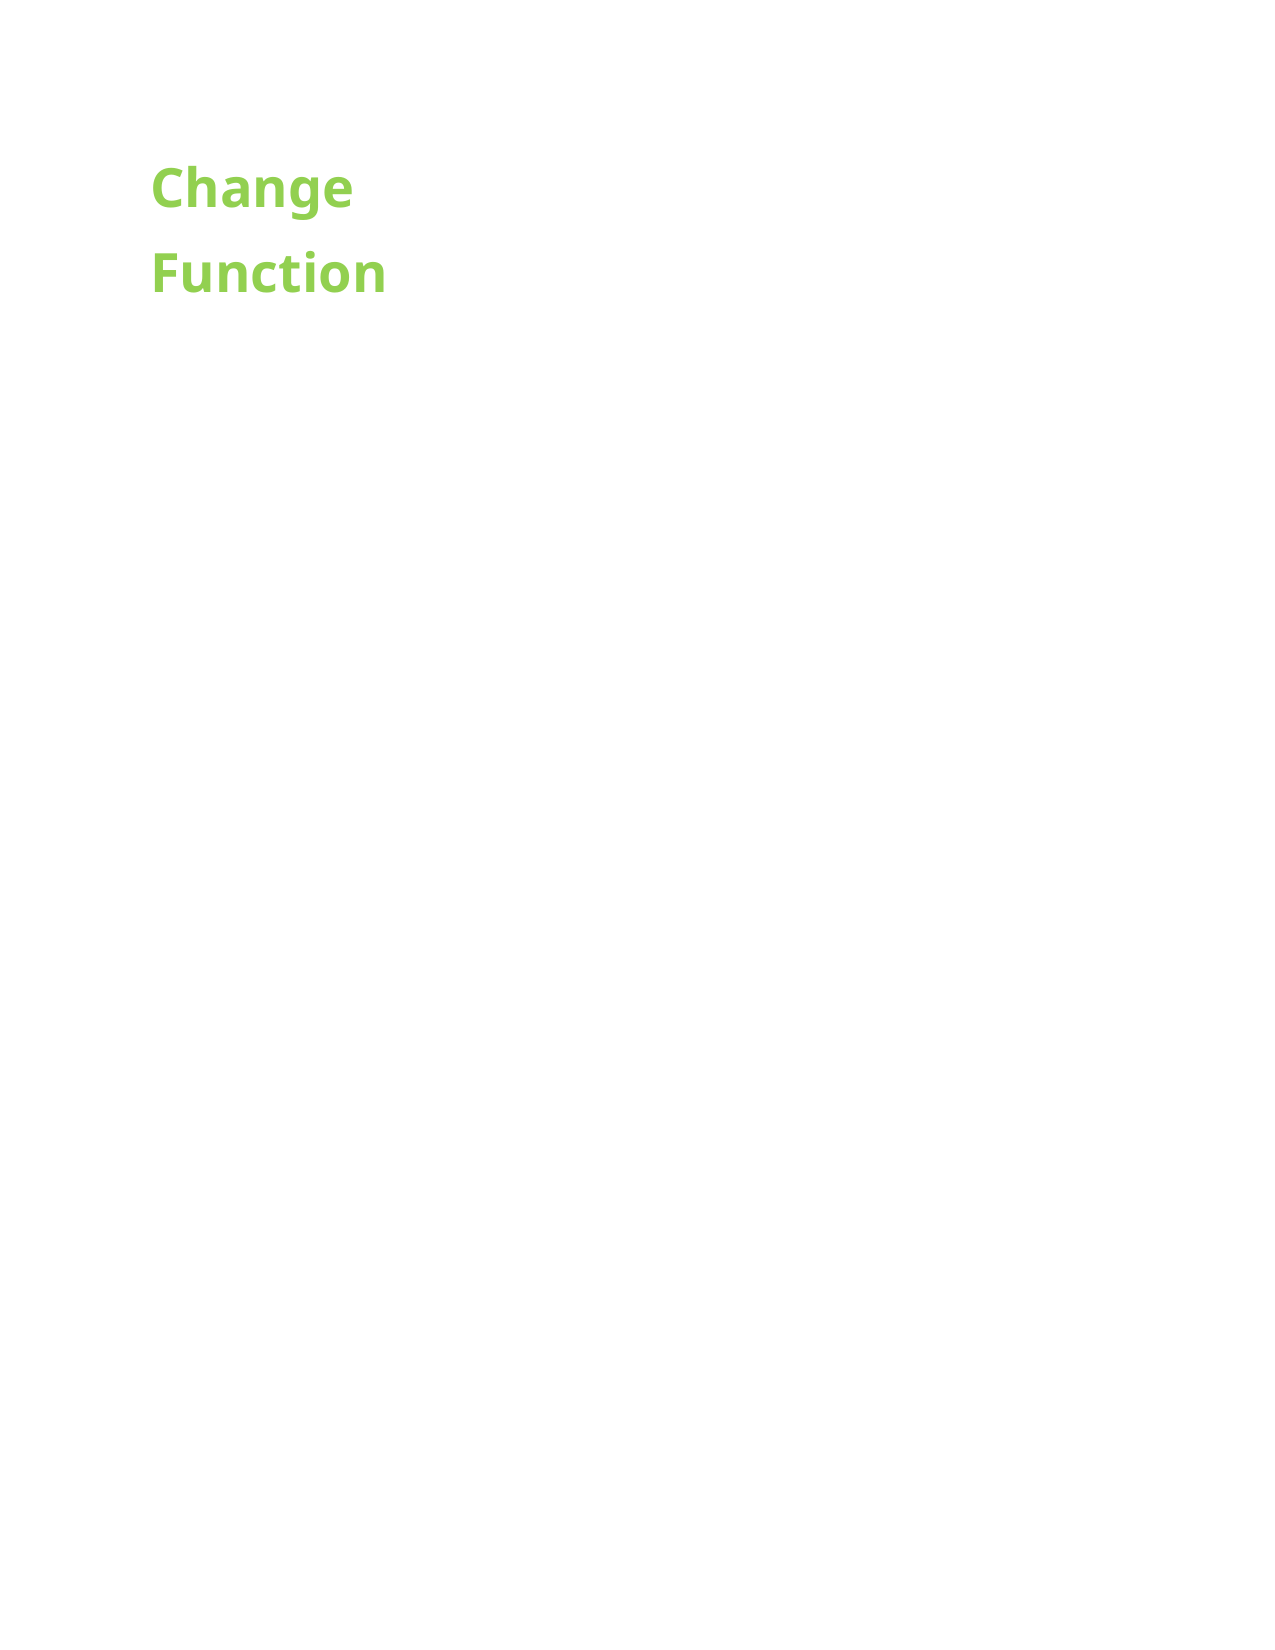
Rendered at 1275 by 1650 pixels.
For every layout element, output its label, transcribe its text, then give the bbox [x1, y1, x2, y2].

list Function [150, 235, 1125, 308]
list Change [150, 150, 1125, 224]
